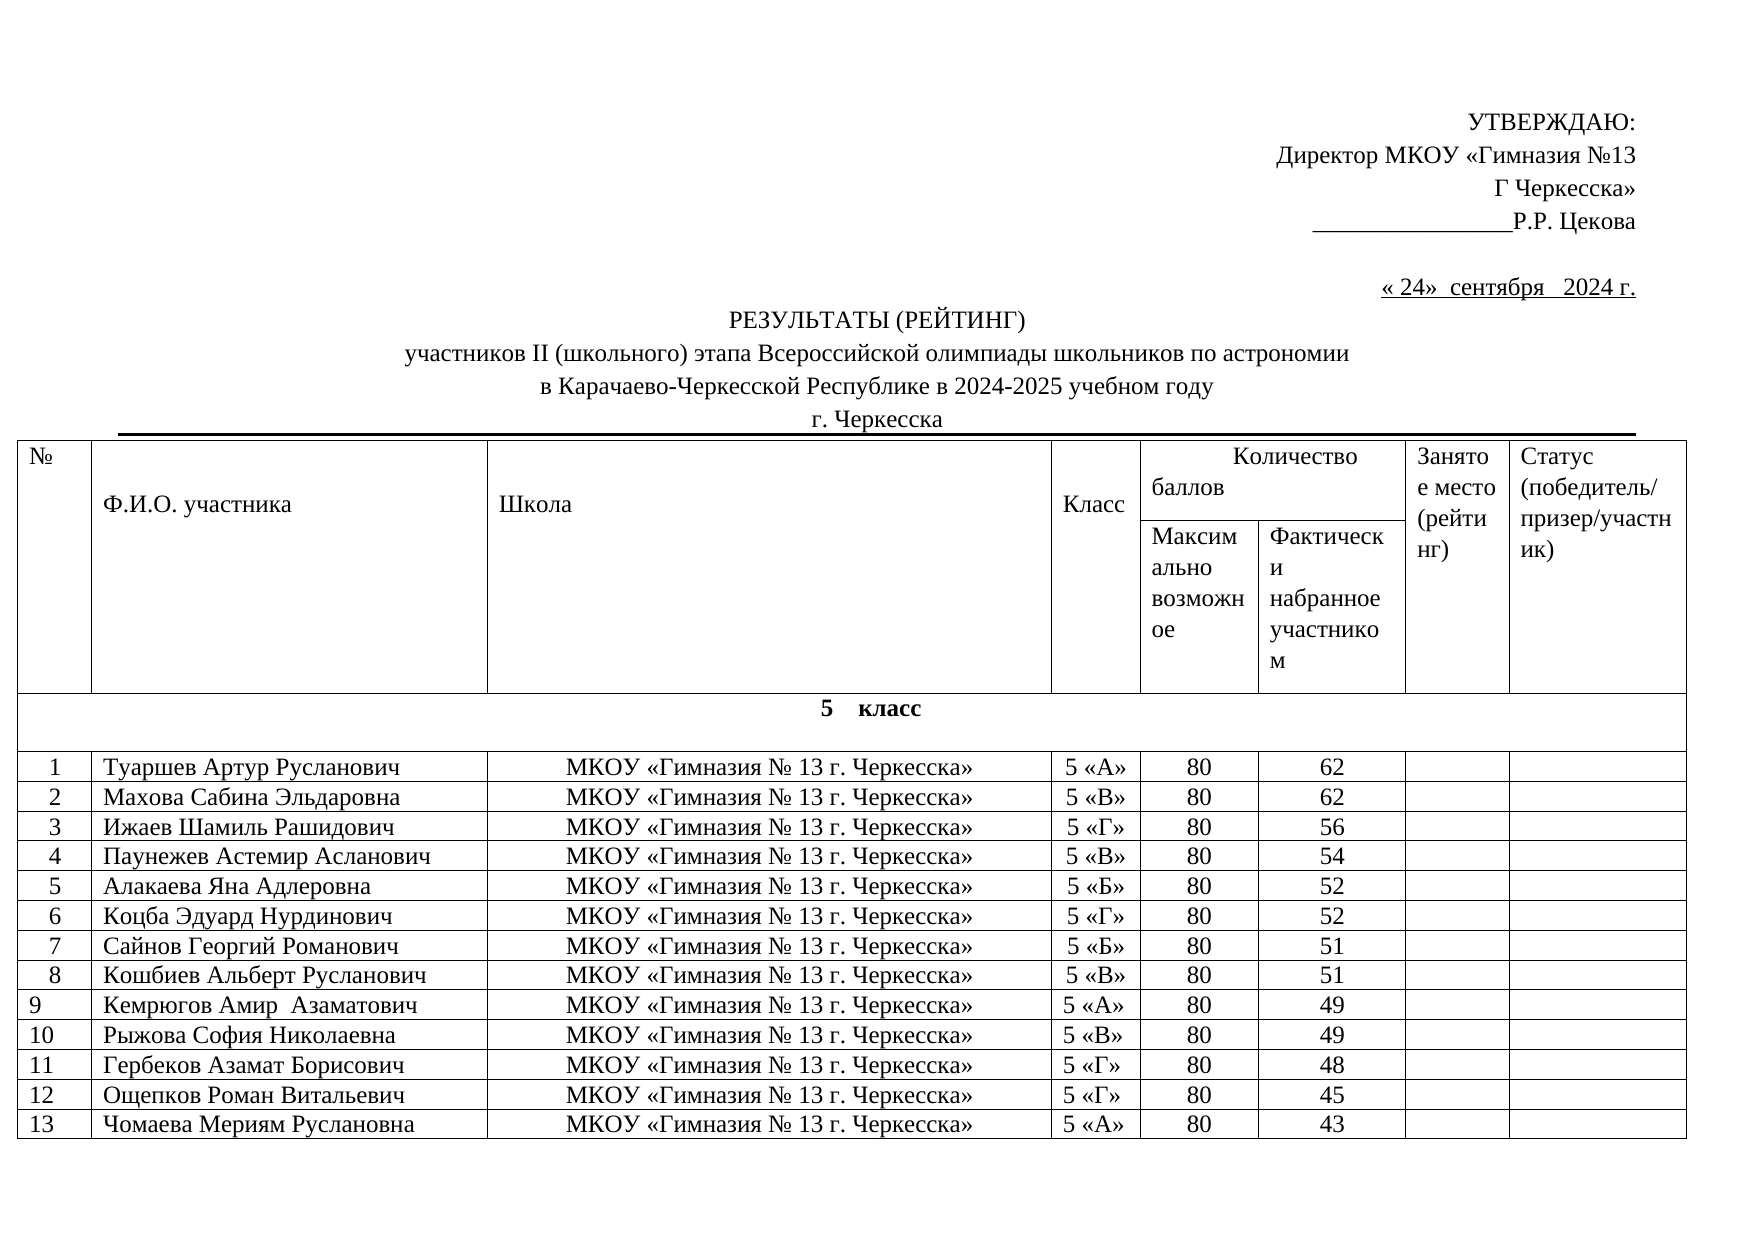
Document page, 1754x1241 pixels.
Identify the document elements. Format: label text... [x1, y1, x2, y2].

table_cell [1510, 871, 1686, 900]
table_cell 80 [1141, 1110, 1258, 1138]
table_cell 80 [1141, 1080, 1258, 1108]
table_cell [1510, 752, 1686, 781]
table_cell [1406, 961, 1509, 989]
table_cell [1406, 1050, 1509, 1079]
table_cell МКОУ «Гимназия № 13 г. Черкесска» [488, 871, 1051, 900]
table_cell [1406, 752, 1509, 781]
table_cell Паунежев Астемир Асланович [92, 841, 487, 870]
table_cell [1406, 812, 1509, 840]
text г. Черкесска [118, 404, 1636, 433]
table_cell Сайнов Георгий Романович [92, 931, 487, 959]
table_cell Рыжова София Николаевна [92, 1020, 487, 1049]
table_cell 80 [1141, 931, 1258, 959]
table_cell 5 «Г» [1052, 1050, 1140, 1079]
table_cell 5 «В» [1052, 782, 1140, 811]
table_cell 80 [1141, 871, 1258, 900]
table_cell Фактически набранное участником [1259, 521, 1405, 692]
table_cell 80 [1141, 752, 1258, 781]
table_cell [1510, 1080, 1686, 1108]
table_cell 80 [1141, 841, 1258, 870]
table_cell 11 [18, 1050, 91, 1079]
table_cell МКОУ «Гимназия № 13 г. Черкесска» [488, 1020, 1051, 1049]
table_cell [1510, 1050, 1686, 1079]
table_cell 5 «Г» [1052, 901, 1140, 930]
table_cell Туаршев Артур Русланович [92, 752, 487, 781]
table_cell [1406, 1080, 1509, 1108]
table_cell 80 [1141, 901, 1258, 930]
text в Карачаево-Черкесской Республике в 2024-2025 учебном году [118, 371, 1636, 400]
table_cell 49 [1259, 1020, 1405, 1049]
table_header Количество баллов [1141, 441, 1405, 520]
table_cell [1406, 1110, 1509, 1138]
table_cell 80 [1141, 812, 1258, 840]
table_cell [1510, 901, 1686, 930]
table_cell [1510, 1020, 1686, 1049]
table_cell 5 [18, 871, 91, 900]
table_cell Махова Сабина Эльдаровна [92, 782, 487, 811]
table_header Школа [488, 441, 1051, 692]
table_cell 9 [18, 990, 91, 1019]
text ________________Р.Р. Цекова [118, 206, 1636, 235]
table_cell Алакаева Яна Адлеровна [92, 871, 487, 900]
table_cell МКОУ «Гимназия № 13 г. Черкесска» [488, 752, 1051, 781]
table_cell МКОУ «Гимназия № 13 г. Черкесска» [488, 990, 1051, 1019]
text РЕЗУЛЬТАТЫ (РЕЙТИНГ) [118, 305, 1636, 334]
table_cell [488, 1110, 1051, 1138]
table_cell 6 [18, 901, 91, 930]
text УТВЕРЖДАЮ: [118, 107, 1636, 136]
table_cell 2 [18, 782, 91, 811]
table_cell МКОУ «Гимназия № 13 г. Черкесска» [488, 812, 1051, 840]
table_header Занятое место (рейтинг) [1406, 441, 1509, 692]
table_cell [1406, 1020, 1509, 1049]
table_cell 3 [18, 812, 91, 840]
text участников II (школьного) этапа Всероссийской олимпиады школьников по астрономии [118, 338, 1636, 367]
table_cell 52 [1259, 871, 1405, 900]
table_cell 49 [1259, 990, 1405, 1019]
table_cell Максимально возможное [1141, 521, 1258, 692]
table_cell 43 [1259, 1110, 1405, 1138]
table_cell МКОУ «Гимназия № 13 г. Черкесска» [488, 1050, 1051, 1079]
table_cell [1406, 871, 1509, 900]
table_cell 80 [1141, 1020, 1258, 1049]
table_cell Кошбиев Альберт Русланович [92, 961, 487, 989]
table_cell Чомаева Мериям Руслановна [92, 1110, 487, 1138]
table_header Класс [1052, 441, 1140, 692]
table_cell 80 [1141, 961, 1258, 989]
text Г Черкесска» [118, 173, 1636, 202]
table_cell Ижаев Шамиль Рашидович [92, 812, 487, 840]
table_cell 12 [18, 1080, 91, 1108]
table_cell 5 «Г» [1052, 812, 1140, 840]
text Директор МКОУ «Гимназия №13 [118, 140, 1636, 169]
table_cell 5 «Г» [1052, 1080, 1140, 1108]
table_cell [1510, 812, 1686, 840]
table_cell 80 [1141, 990, 1258, 1019]
table_cell МКОУ «Гимназия № 13 г. Черкесска» [488, 901, 1051, 930]
table_cell 48 [1259, 1050, 1405, 1079]
table_cell Коцба Эдуард Нурдинович [92, 901, 487, 930]
table_cell 45 [1259, 1080, 1405, 1108]
table_cell 5 «А» [1052, 752, 1140, 781]
table_cell [1406, 841, 1509, 870]
table_cell [1510, 1110, 1686, 1138]
table_cell МКОУ «Гимназия № 13 г. Черкесска» [488, 1080, 1051, 1108]
table_cell [1510, 990, 1686, 1019]
table_cell 5 «В» [1052, 961, 1140, 989]
table_cell Кемрюгов Амир Азаматович [92, 990, 487, 1019]
table_cell МКОУ «Гимназия № 13 г. Черкесска» [488, 931, 1051, 959]
table_cell 56 [1259, 812, 1405, 840]
table_cell [1406, 901, 1509, 930]
table_cell 7 [18, 931, 91, 959]
table_cell 62 [1259, 752, 1405, 781]
table_header Статус (победитель/ призер/участник) [1510, 441, 1686, 692]
table_cell МКОУ «Гимназия № 13 г. Черкесска» [488, 841, 1051, 870]
table_cell 51 [1259, 931, 1405, 959]
table_cell МКОУ «Гимназия № 13 г. Черкесска» [488, 782, 1051, 811]
table_cell 5 «В» [1052, 1020, 1140, 1049]
table_cell [1406, 931, 1509, 959]
table_cell [1406, 782, 1509, 811]
table_cell класс [18, 694, 1686, 751]
table_header № [18, 441, 91, 692]
text « 24» сентября 2024 г. [118, 272, 1636, 301]
table_cell 80 [1141, 1050, 1258, 1079]
table_cell 5 «Б» [1052, 931, 1140, 959]
table_cell [1510, 782, 1686, 811]
table_cell 1 [18, 752, 91, 781]
table_cell [1406, 990, 1509, 1019]
table_cell 80 [1141, 782, 1258, 811]
table_cell 54 [1259, 841, 1405, 870]
table_cell 5 «В» [1052, 841, 1140, 870]
table_cell МКОУ «Гимназия № 13 г. Черкесска» [488, 961, 1051, 989]
table_cell [1510, 841, 1686, 870]
table_cell [1510, 961, 1686, 989]
table_cell 4 [18, 841, 91, 870]
table_cell Ощепков Роман Витальевич [92, 1080, 487, 1108]
table_cell 10 [18, 1020, 91, 1049]
table_cell 8 [18, 961, 91, 989]
table_header Ф.И.О. участника [92, 441, 487, 692]
table_cell [1510, 931, 1686, 959]
table_cell 52 [1259, 901, 1405, 930]
table_cell 51 [1259, 961, 1405, 989]
table_cell 13 [18, 1110, 91, 1138]
table_cell 62 [1259, 782, 1405, 811]
table_cell 5 «А» [1052, 1110, 1140, 1138]
table_cell 5 «А» [1052, 990, 1140, 1019]
table_cell 5 «Б» [1052, 871, 1140, 900]
table_cell Гербеков Азамат Борисович [92, 1050, 487, 1079]
